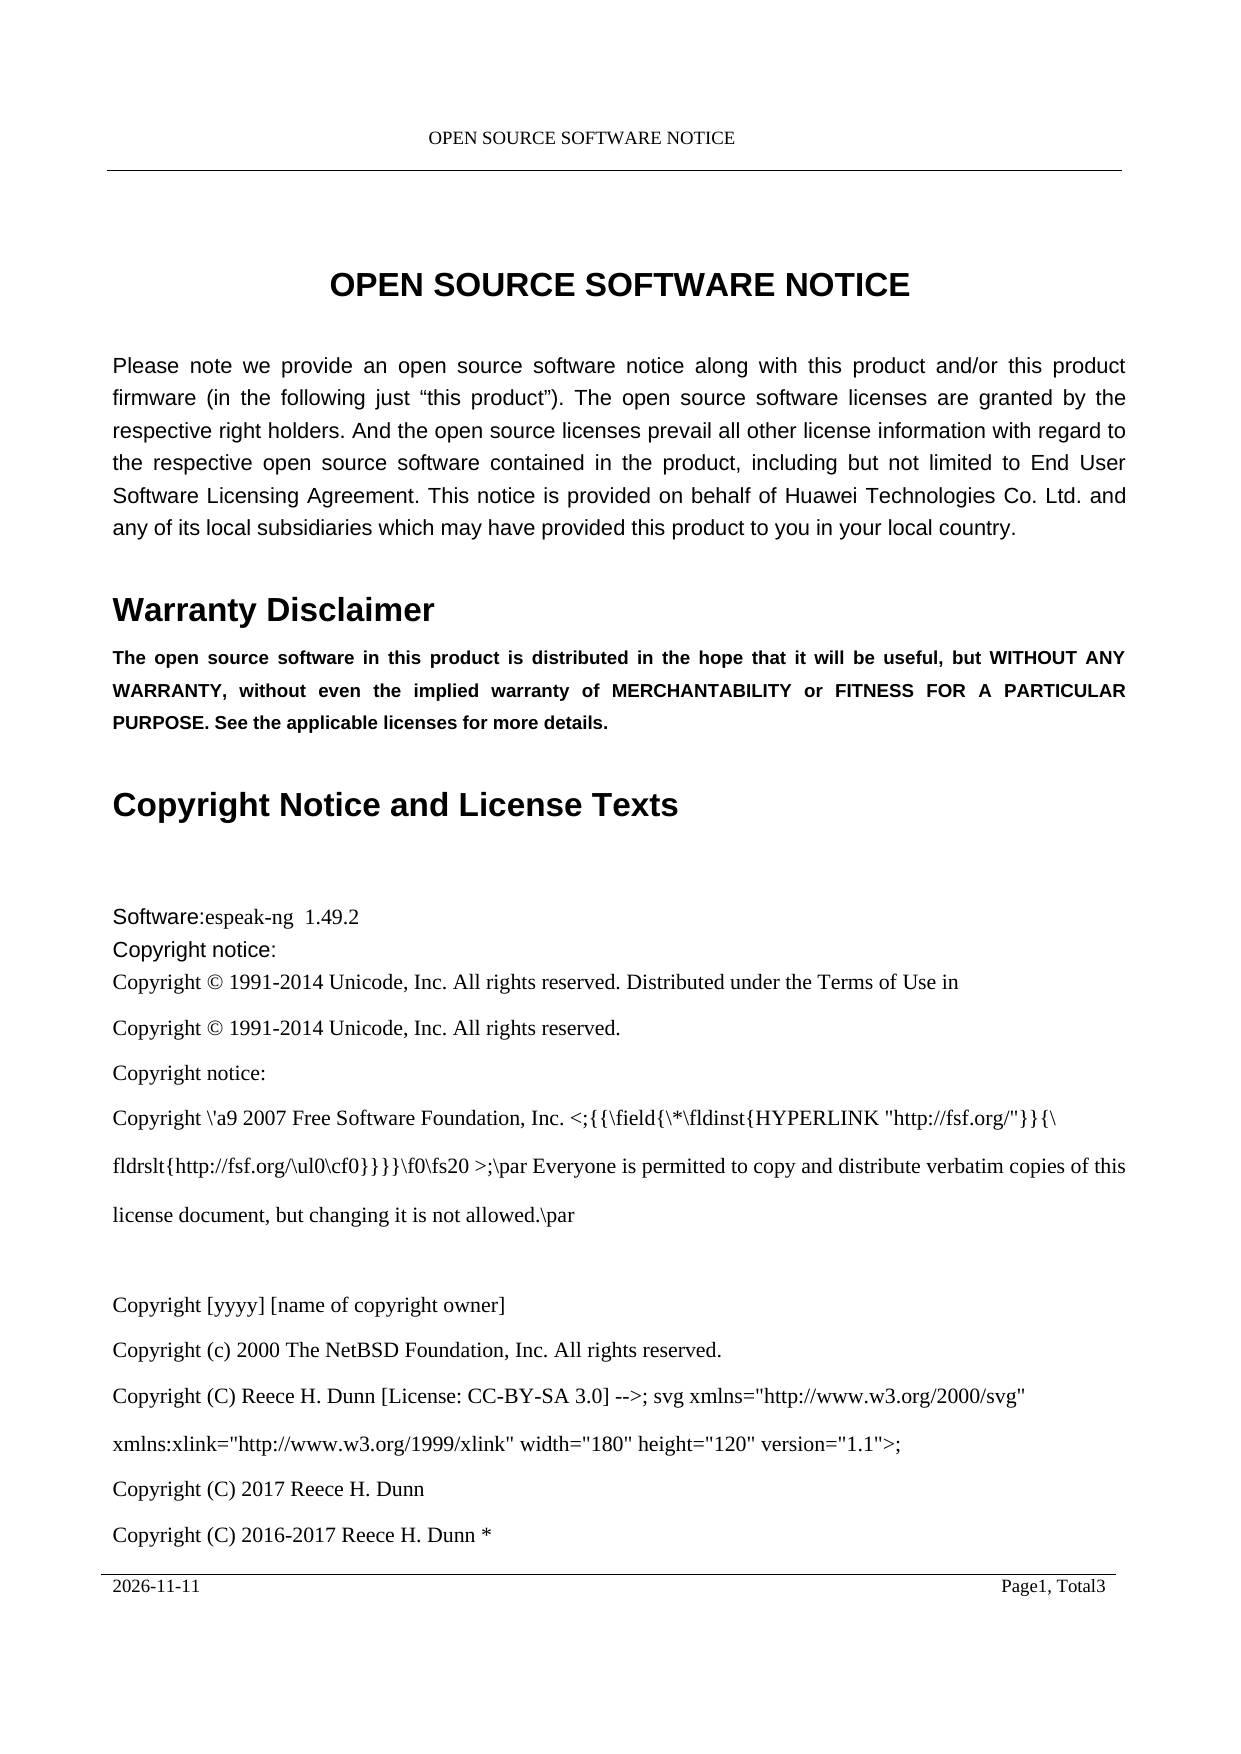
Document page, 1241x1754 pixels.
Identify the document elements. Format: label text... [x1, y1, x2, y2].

text Software:espeak-ng 1.49.2 [112, 901, 1128, 933]
text Please note we provide an open source software notice along with this product and/or this product firmware (in the following just “this product”). The open source software licenses are granted by the respective right holders. And the open source licenses prevail all other license information with regard to the respective open source software contained in the product, including but not limited to End User Software Licensing Agreement. This notice is provided on behalf of Huawei Technologies Co. Ltd. and any of its local subsidiaries which may have provided this product to you in your local country. [112, 349, 1128, 544]
text Copyright notice: [112, 1056, 1128, 1088]
text Warranty Disclaimer [112, 576, 1128, 641]
text Copyright (C) Reece H. Dunn [License: CC-BY-SA 3.0] -->; svg xmlns="http://www.w3.org/2000/svg" xmlns:xlink="http://www.w3.org/1999/xlink" width="180" height="120" version="1.1">; [112, 1379, 1128, 1460]
text Copyright © 1991-2014 Unicode, Inc. All rights reserved. [112, 1011, 1128, 1043]
text Copyright [yyyy] [name of copyright owner] [112, 1289, 1128, 1321]
text Copyright (C) 2017 Reece H. Dunn [112, 1473, 1128, 1505]
text The open source software in this product is distributed in the hope that it will be useful, but WITHOUT ANY WARRANTY, without even the implied warranty of MERCHANTABILITY or FITNESS FOR A PARTICULAR PURPOSE. See the applicable licenses for more details. [112, 641, 1128, 739]
text Copyright (C) 2016-2017 Reece H. Dunn * [112, 1518, 1128, 1550]
text Copyright Notice and License Texts [112, 771, 1128, 836]
text Copyright (c) 2000 The NetBSD Foundation, Inc. All rights reserved. [112, 1334, 1128, 1366]
text Copyright \'a9 2007 Free Software Foundation, Inc. <;{{\field{\*\fldinst{HYPERLINK "http://fsf.org/"}}{\fldrslt{http://fsf.org/\ul0\cf0}}}}\f0\fs20 >;\par Everyone is permitted to copy and distribute verbatim copies of this license document, but changing it is not allowed.\par [112, 1101, 1128, 1231]
text Copyright notice: [112, 933, 1128, 966]
text Copyright © 1991-2014 Unicode, Inc. All rights reserved. Distributed under the Terms of Use in [112, 966, 1128, 998]
text OPEN SOURCE SOFTWARE NOTICE [112, 251, 1128, 316]
